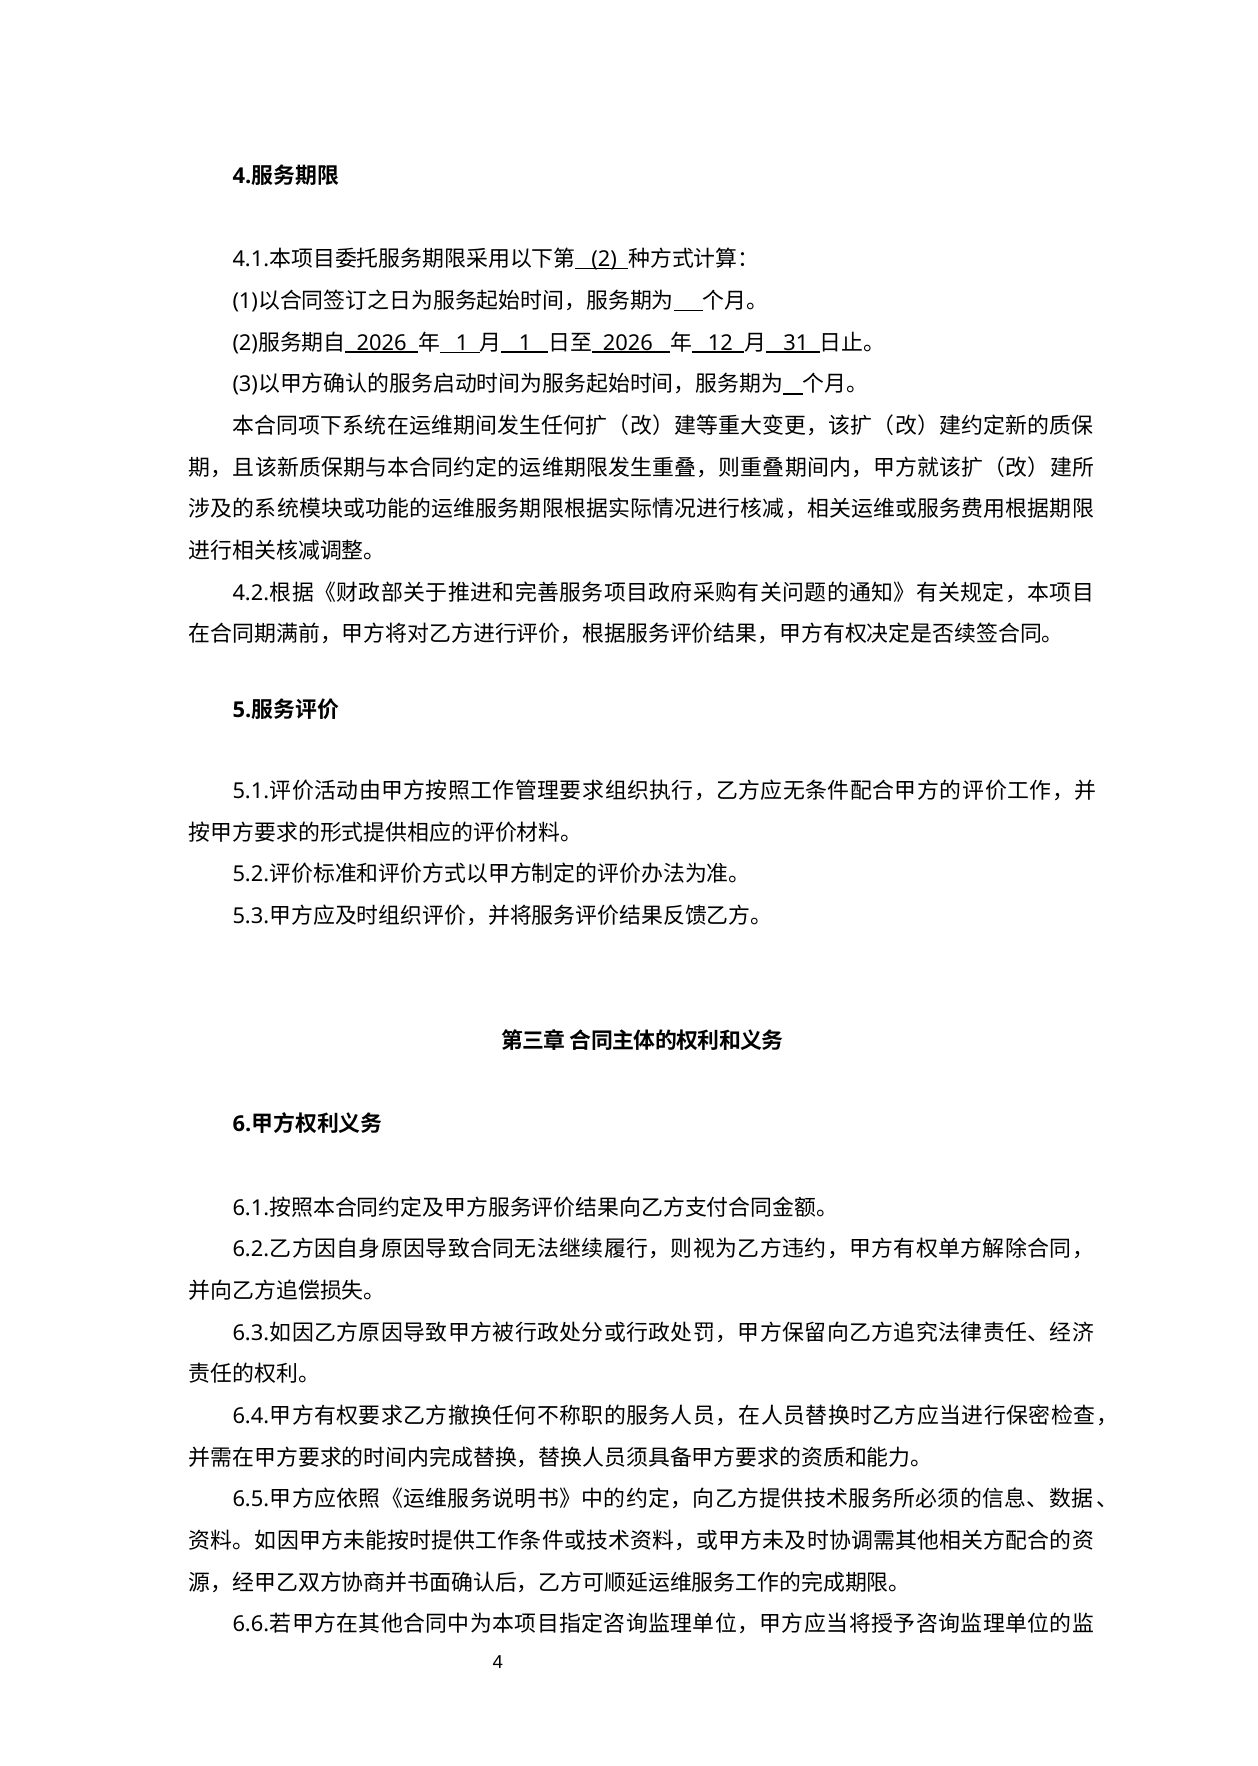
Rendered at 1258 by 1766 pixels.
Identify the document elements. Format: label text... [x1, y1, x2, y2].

text (3)以甲方确认的服务启动时间为服务起始时间，服务期为 个月。 [188, 358, 1096, 400]
text 4.2.根据《财政部关于推进和完善服务项目政府采购有关问题的通知》有关规定，本项目在合同期满前，甲方将对乙方进行评价，根据服务评价结果，甲方有权决定是否续签合同。 [188, 567, 1096, 650]
text 5.3.甲方应及时组织评价，并将服务评价结果反馈乙方。 [188, 890, 1096, 932]
text (1)以合同签订之日为服务起始时间，服务期为 个月。 [188, 275, 1096, 317]
text (2)服务期自 2026 年 1 月 1 日至 2026 年 12 月 31 日止。 [188, 317, 1096, 358]
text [188, 1598, 1096, 1640]
text 6.甲方权利义务 [188, 1098, 1096, 1140]
text 5.服务评价 [188, 692, 1096, 723]
text 4.1.本项目委托服务期限采用以下第 (2) 种方式计算： [188, 233, 1096, 275]
text 6.1.按照本合同约定及甲方服务评价结果向乙方支付合同金额。 [188, 1182, 1096, 1223]
text 5.2.评价标准和评价方式以甲方制定的评价办法为准。 [188, 848, 1096, 890]
text 6.5.甲方应依照《运维服务说明书》中的约定，向乙方提供技术服务所必须的信息、数据、资料。如因甲方未能按时提供工作条件或技术资料，或甲方未及时协调需其他相关方配合的资源，经甲乙双方协商并书面确认后，乙方可顺延运维服务工作的完成期限。 [188, 1473, 1096, 1598]
text 4.服务期限 [188, 150, 1096, 192]
text 6.2.乙方因自身原因导致合同无法继续履行，则视为乙方违约，甲方有权单方解除合同，并向乙方追偿损失。 [188, 1223, 1096, 1307]
text 6.3.如因乙方原因导致甲方被行政处分或行政处罚，甲方保留向乙方追究法律责任、经济责任的权利。 [188, 1307, 1096, 1390]
text 6.4.甲方有权要求乙方撤换任何不称职的服务人员，在人员替换时乙方应当进行保密检查，并需在甲方要求的时间内完成替换，替换人员须具备甲方要求的资质和能力。 [188, 1390, 1096, 1473]
text 本合同项下系统在运维期间发生任何扩（改）建等重大变更，该扩（改）建约定新的质保期，且该新质保期与本合同约定的运维期限发生重叠，则重叠期间内，甲方就该扩（改）建所涉及的系统模块或功能的运维服务期限根据实际情况进行核减，相关运维或服务费用根据期限进行相关核减调整。 [188, 400, 1096, 567]
text 第三章 合同主体的权利和义务 [188, 1015, 1096, 1057]
text 5.1.评价活动由甲方按照工作管理要求组织执行，乙方应无条件配合甲方的评价工作，并按甲方要求的形式提供相应的评价材料。 [188, 765, 1096, 848]
